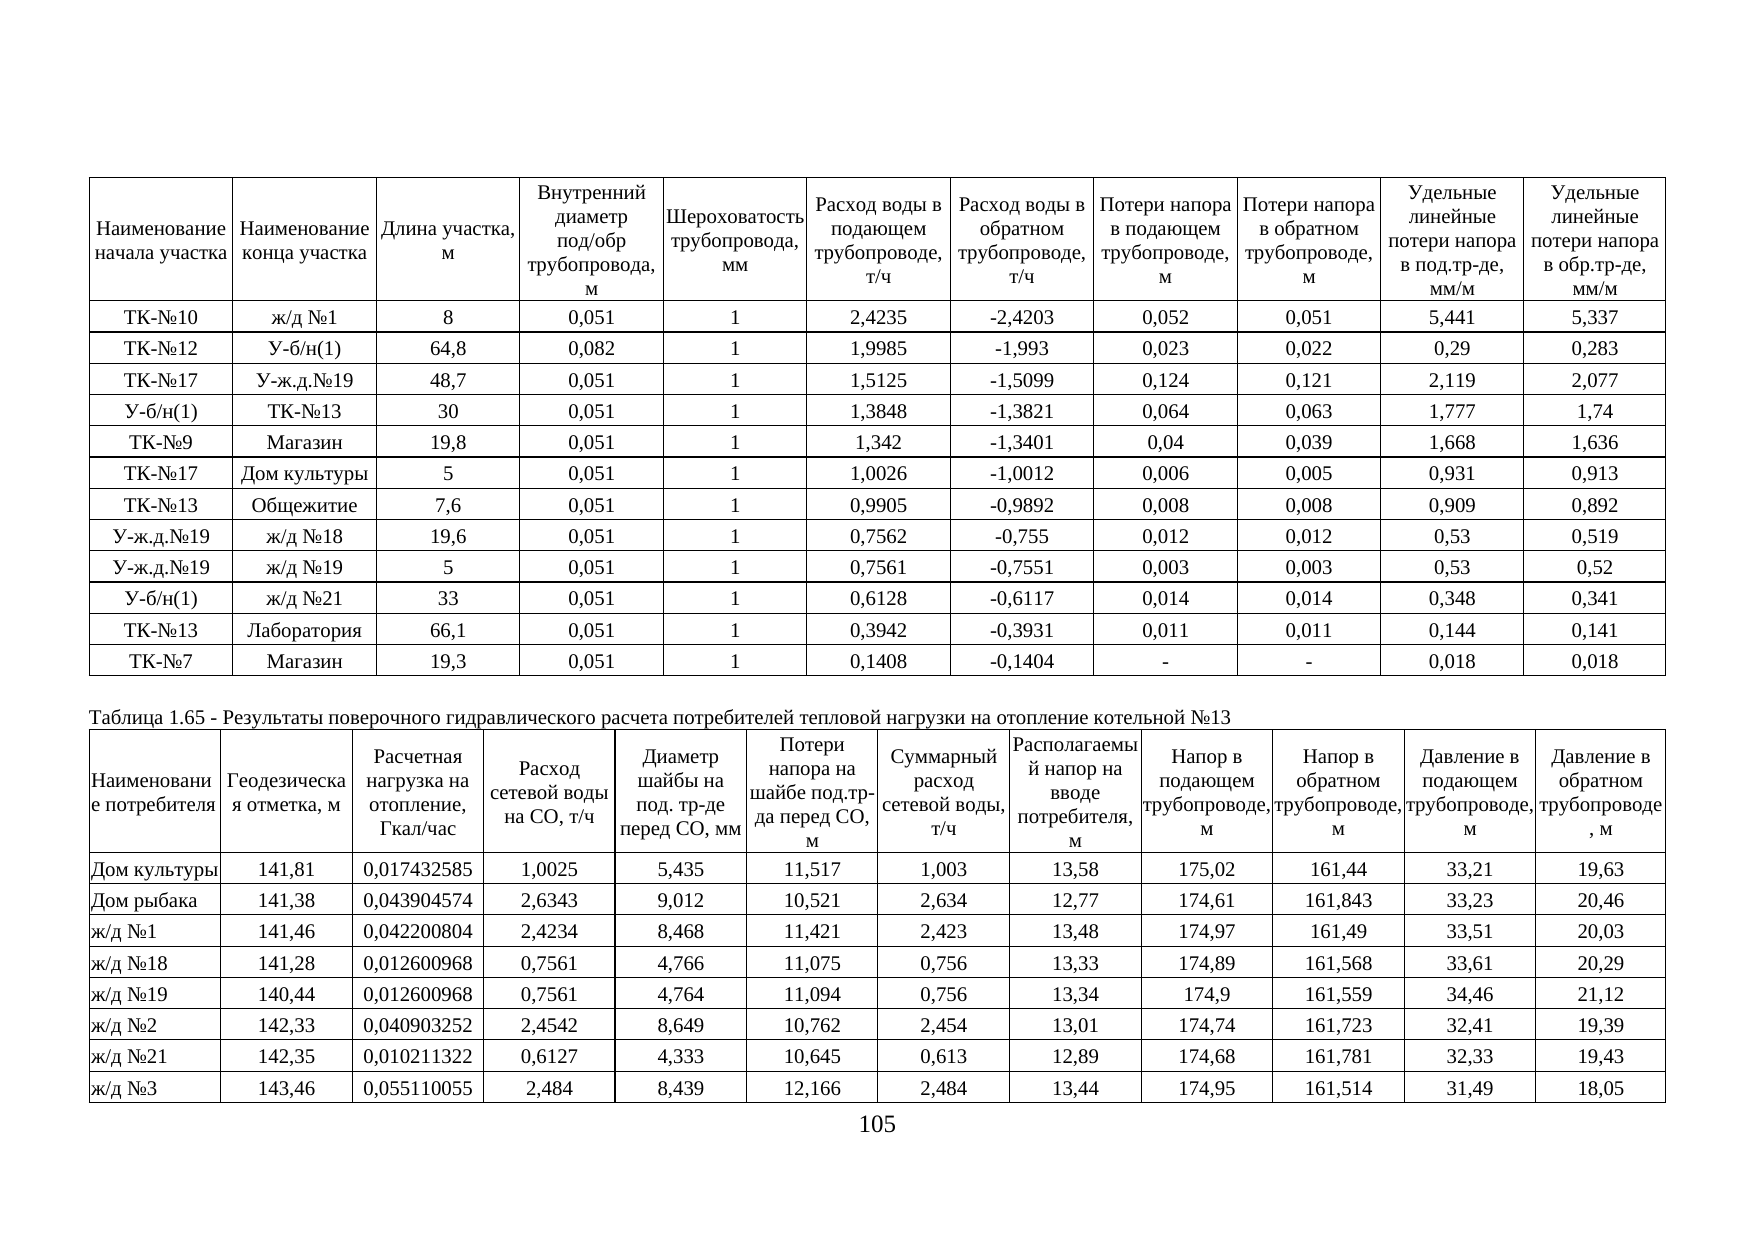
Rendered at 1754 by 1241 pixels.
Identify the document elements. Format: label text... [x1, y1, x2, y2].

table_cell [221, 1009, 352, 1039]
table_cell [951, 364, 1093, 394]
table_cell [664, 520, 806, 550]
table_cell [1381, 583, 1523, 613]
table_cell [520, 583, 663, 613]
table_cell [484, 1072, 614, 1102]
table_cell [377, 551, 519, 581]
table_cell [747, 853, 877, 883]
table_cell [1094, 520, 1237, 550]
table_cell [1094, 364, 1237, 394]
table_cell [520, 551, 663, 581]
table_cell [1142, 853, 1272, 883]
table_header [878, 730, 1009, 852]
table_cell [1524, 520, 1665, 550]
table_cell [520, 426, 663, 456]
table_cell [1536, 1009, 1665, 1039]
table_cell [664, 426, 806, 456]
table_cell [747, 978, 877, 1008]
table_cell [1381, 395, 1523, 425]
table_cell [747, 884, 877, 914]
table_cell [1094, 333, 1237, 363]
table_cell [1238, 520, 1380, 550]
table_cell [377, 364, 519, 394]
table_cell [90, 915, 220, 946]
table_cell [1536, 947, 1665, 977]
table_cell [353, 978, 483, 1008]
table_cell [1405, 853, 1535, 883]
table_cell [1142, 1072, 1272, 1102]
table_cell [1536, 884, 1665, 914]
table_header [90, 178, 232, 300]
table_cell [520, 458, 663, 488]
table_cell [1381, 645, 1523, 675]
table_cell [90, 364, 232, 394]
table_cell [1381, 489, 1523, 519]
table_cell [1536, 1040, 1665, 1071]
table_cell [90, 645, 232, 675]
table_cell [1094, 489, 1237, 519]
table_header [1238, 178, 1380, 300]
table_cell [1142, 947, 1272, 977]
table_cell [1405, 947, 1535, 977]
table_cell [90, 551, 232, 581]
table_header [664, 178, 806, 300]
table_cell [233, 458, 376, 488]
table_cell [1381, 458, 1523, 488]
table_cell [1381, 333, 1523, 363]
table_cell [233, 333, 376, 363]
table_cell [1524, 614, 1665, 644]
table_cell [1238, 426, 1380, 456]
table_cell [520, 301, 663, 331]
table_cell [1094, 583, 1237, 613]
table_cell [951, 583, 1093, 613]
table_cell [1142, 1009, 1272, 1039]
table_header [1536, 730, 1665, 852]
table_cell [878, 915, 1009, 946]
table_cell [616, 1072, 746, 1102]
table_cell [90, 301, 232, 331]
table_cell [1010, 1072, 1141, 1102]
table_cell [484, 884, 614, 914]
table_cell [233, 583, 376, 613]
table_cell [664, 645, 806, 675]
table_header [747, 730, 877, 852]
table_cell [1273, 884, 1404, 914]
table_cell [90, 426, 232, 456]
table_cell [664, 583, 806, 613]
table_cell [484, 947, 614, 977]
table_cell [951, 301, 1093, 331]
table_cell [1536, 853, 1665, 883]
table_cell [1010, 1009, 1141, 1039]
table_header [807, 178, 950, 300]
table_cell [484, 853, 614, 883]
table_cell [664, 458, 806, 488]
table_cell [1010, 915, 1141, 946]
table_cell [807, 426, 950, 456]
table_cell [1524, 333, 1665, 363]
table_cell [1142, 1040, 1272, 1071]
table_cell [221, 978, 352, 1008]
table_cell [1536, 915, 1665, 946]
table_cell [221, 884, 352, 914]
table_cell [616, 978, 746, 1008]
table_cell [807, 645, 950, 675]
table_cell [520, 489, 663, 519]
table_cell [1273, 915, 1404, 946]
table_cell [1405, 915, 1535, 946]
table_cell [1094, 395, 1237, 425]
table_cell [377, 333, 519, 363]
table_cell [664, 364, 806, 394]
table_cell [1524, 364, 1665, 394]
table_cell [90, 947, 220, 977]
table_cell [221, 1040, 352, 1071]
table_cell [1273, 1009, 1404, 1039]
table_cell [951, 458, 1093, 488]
text Таблица . - Результаты поверочного гидравлического расчета потребителей тепловой нагрузки на отопление котельной №13 [89, 705, 1665, 729]
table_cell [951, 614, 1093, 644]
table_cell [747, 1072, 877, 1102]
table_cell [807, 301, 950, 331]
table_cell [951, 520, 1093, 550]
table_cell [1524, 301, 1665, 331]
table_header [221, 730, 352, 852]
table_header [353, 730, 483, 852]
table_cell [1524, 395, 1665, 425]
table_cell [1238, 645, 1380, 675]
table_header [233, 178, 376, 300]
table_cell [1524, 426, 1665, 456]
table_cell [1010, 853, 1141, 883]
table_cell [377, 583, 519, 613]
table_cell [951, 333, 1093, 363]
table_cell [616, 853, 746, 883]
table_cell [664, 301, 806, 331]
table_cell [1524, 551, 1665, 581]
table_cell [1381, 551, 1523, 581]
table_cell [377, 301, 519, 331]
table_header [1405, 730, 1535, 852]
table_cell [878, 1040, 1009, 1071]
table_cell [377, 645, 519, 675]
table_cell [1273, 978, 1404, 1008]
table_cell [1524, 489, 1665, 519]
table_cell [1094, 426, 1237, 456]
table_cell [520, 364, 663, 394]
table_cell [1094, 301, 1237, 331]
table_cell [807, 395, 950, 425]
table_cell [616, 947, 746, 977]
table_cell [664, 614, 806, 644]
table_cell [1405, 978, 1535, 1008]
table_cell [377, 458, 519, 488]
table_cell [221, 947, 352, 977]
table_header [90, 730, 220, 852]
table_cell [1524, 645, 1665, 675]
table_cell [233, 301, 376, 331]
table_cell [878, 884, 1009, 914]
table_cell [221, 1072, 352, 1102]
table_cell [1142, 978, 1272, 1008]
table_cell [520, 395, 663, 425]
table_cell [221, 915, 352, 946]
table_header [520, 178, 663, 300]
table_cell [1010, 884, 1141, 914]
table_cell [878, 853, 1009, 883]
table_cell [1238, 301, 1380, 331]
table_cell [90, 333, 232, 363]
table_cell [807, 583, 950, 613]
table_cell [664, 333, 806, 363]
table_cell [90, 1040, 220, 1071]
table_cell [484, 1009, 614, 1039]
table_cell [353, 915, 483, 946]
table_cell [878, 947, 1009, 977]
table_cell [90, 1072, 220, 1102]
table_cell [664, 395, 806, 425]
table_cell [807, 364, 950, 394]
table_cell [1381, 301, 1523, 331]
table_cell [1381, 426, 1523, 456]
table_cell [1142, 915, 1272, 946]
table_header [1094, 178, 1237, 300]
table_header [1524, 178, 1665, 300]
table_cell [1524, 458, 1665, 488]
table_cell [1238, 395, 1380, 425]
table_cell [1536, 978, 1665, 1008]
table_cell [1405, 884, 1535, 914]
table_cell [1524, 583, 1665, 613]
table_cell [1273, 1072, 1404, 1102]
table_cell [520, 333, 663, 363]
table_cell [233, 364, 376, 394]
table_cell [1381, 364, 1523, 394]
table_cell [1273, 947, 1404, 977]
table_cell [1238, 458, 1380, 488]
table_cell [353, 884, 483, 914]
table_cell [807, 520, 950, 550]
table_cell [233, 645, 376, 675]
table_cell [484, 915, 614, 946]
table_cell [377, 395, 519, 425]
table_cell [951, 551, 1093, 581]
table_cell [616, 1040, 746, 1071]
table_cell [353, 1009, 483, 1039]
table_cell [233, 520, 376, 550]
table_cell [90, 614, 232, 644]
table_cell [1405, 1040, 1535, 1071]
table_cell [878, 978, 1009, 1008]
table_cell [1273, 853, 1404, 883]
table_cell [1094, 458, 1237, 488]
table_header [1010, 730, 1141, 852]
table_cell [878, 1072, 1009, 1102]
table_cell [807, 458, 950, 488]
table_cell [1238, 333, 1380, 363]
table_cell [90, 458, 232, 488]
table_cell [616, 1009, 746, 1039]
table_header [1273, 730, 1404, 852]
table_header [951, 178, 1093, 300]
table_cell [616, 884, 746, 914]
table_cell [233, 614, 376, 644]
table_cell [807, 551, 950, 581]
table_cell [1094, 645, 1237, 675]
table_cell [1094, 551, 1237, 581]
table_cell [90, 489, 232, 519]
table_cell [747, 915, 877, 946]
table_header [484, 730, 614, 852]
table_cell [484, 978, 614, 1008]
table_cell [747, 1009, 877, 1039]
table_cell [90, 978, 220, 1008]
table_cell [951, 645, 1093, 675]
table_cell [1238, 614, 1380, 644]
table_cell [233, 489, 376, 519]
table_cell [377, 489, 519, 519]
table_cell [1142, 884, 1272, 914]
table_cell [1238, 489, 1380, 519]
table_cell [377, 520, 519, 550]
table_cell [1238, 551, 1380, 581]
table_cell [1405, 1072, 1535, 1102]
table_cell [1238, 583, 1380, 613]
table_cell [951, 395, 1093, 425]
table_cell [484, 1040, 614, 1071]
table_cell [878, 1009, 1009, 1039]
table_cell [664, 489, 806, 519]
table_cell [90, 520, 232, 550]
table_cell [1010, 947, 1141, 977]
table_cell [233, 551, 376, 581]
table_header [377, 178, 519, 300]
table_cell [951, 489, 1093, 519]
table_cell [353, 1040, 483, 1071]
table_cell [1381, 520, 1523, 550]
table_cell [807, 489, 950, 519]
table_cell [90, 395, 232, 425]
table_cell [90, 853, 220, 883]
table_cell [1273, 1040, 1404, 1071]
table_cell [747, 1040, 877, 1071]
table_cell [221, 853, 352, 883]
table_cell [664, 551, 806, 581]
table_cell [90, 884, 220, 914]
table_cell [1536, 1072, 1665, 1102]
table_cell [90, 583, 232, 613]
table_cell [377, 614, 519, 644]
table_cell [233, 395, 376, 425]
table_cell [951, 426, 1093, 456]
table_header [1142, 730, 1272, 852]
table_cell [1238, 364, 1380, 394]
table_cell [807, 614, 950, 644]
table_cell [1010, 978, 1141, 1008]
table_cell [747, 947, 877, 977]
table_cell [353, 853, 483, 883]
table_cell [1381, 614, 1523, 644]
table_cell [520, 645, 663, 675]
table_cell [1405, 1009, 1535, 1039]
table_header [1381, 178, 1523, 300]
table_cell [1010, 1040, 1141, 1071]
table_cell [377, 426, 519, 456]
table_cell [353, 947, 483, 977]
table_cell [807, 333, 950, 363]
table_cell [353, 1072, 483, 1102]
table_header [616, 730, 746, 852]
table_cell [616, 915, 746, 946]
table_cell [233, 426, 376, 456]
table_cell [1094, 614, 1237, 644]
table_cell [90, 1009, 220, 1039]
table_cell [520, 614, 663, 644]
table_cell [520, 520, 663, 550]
